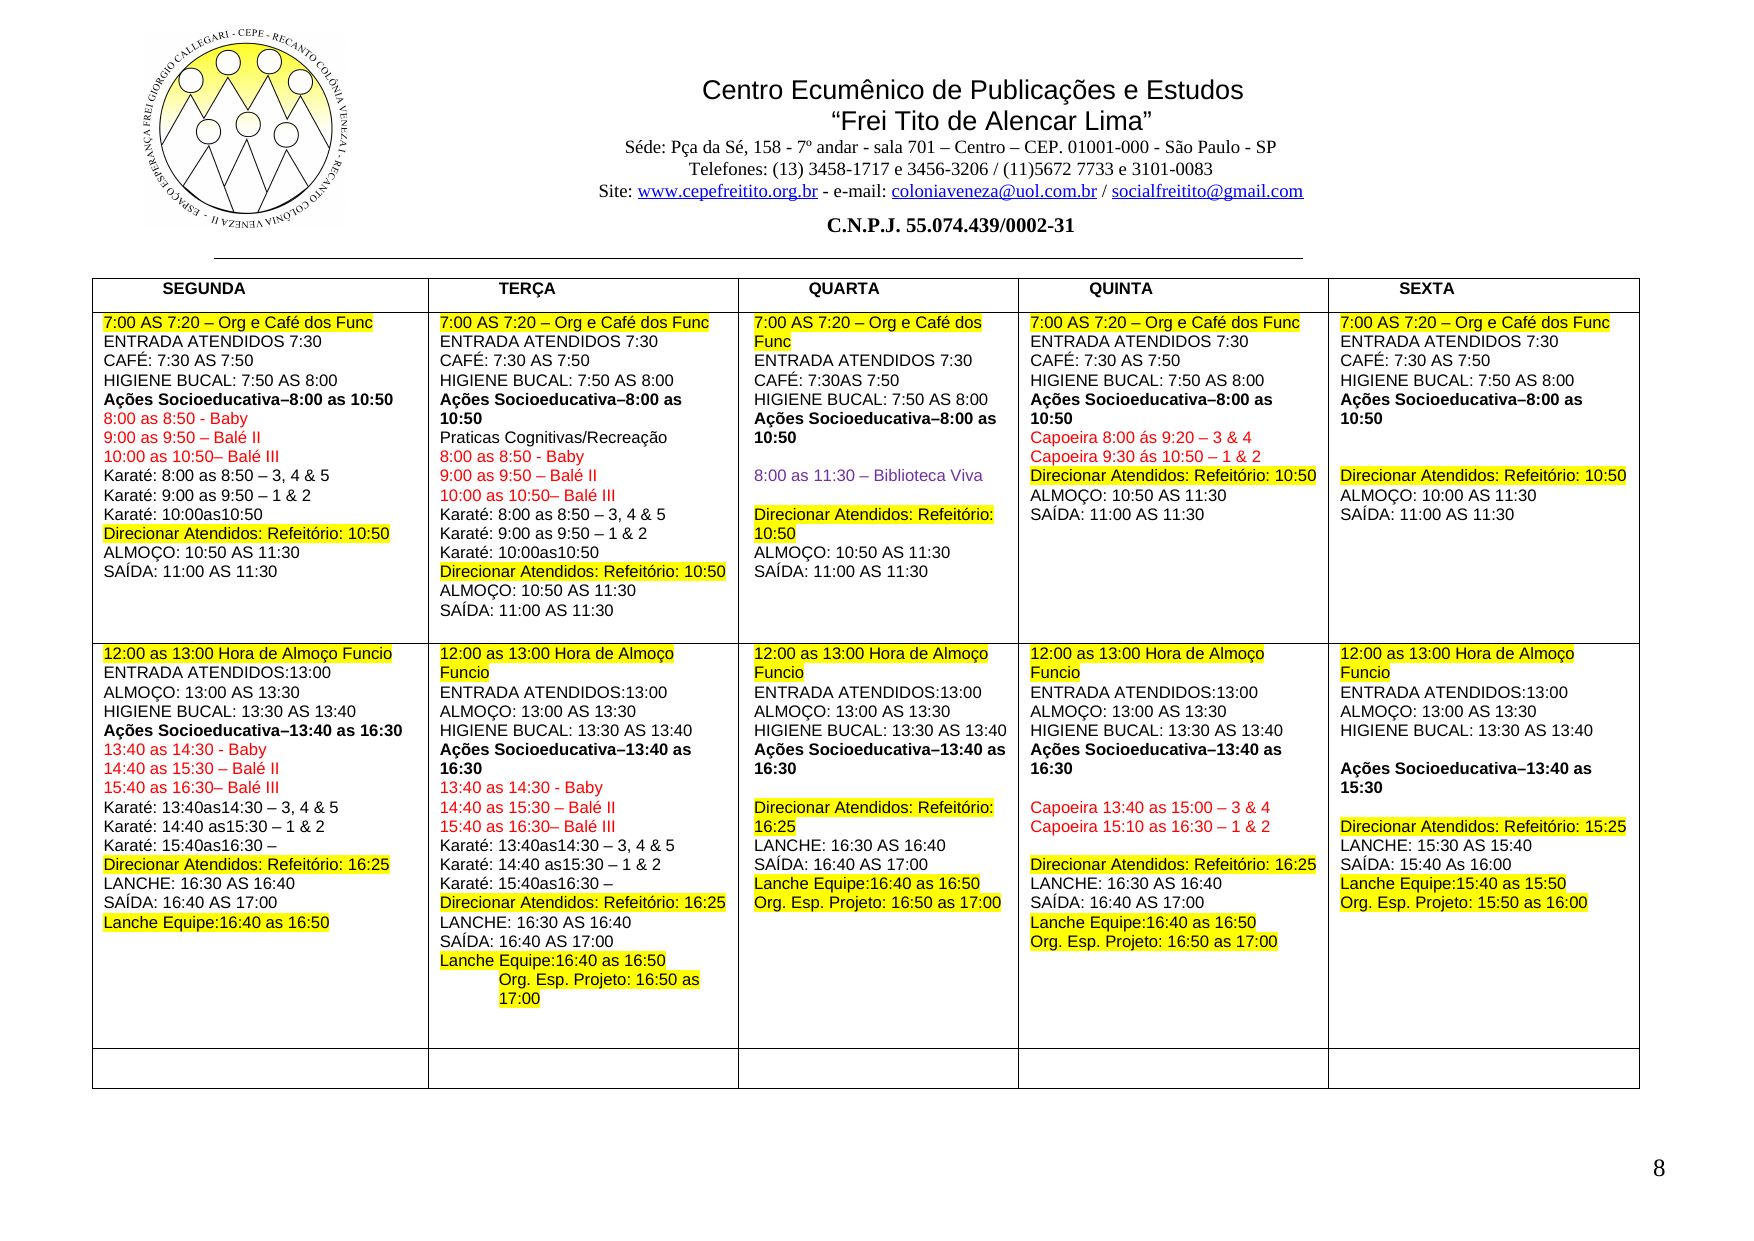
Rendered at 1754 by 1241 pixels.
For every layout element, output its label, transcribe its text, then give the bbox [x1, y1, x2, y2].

table_cell [739, 1049, 1018, 1088]
table_header SEGUNDA [93, 279, 428, 312]
picture [143, 29, 348, 228]
table_cell 12:00 as 13:00 Hora de Almoço Funcio ENTRADA ATENDIDOS:13:00 ALMOÇO: 13:00 AS 13:30 HIGIENE BUCAL: 13:30 AS 13:40 Ações Socioeducativa–13:40 as 16:30 13:40 as 14:30 - Baby 14:40 as 15:30 – Balé II 15:40 as 16:30– Balé III Karaté: 13:40as14:30 – 3, 4 & 5 Karaté: 14:40 as15:30 – 1 & 2 Karaté: 15:40as16:30 – Direcionar Atendidos: Refeitório: 16:25 LANCHE: 16:30 AS 16:40 SAÍDA: 16:40 AS 17:00 Lanche Equipe:16:40 as 16:50 [93, 644, 428, 1048]
table_cell 7:00 AS 7:20 – Org e Café dos Func ENTRADA ATENDIDOS 7:30 CAFÉ: 7:30AS 7:50 HIGIENE BUCAL: 7:50 AS 8:00 Ações Socioeducativa–8:00 as 10:50 8:00 as 11:30 – Biblioteca Viva Direcionar Atendidos: Refeitório: 10:50 ALMOÇO: 10:50 AS 11:30 SAÍDA: 11:00 AS 11:30 [739, 313, 1018, 643]
table_cell [1019, 1049, 1328, 1088]
table_cell 12:00 as 13:00 Hora de Almoço Funcio ENTRADA ATENDIDOS:13:00 ALMOÇO: 13:00 AS 13:30 HIGIENE BUCAL: 13:30 AS 13:40 Ações Socioeducativa–13:40 as 16:30 Capoeira 13:40 as 15:00 – 3 & 4 Capoeira 15:10 as 16:30 – 1 & 2 Direcionar Atendidos: Refeitório: 16:25 LANCHE: 16:30 AS 16:40 SAÍDA: 16:40 AS 17:00 Lanche Equipe:16:40 as 16:50 Org. Esp. Projeto: 16:50 as 17:00 [1019, 644, 1328, 1048]
table_header SEXTA [1329, 279, 1639, 312]
table_cell 7:00 AS 7:20 – Org e Café dos Func ENTRADA ATENDIDOS 7:30 CAFÉ: 7:30 AS 7:50 HIGIENE BUCAL: 7:50 AS 8:00 Ações Socioeducativa–8:00 as 10:50 8:00 as 8:50 - Baby 9:00 as 9:50 – Balé II 10:00 as 10:50– Balé III Karaté: 8:00 as 8:50 – 3, 4 & 5 Karaté: 9:00 as 9:50 – 1 & 2 Karaté: 10:00as10:50 Direcionar Atendidos: Refeitório: 10:50 ALMOÇO: 10:50 AS 11:30 SAÍDA: 11:00 AS 11:30 [93, 313, 428, 643]
table_cell 7:00 AS 7:20 – Org e Café dos Func ENTRADA ATENDIDOS 7:30 CAFÉ: 7:30 AS 7:50 HIGIENE BUCAL: 7:50 AS 8:00 Ações Socioeducativa–8:00 as 10:50 Praticas Cognitivas/Recreação 8:00 as 8:50 - Baby 9:00 as 9:50 – Balé II 10:00 as 10:50– Balé III Karaté: 8:00 as 8:50 – 3, 4 & 5 Karaté: 9:00 as 9:50 – 1 & 2 Karaté: 10:00as10:50 Direcionar Atendidos: Refeitório: 10:50 ALMOÇO: 10:50 AS 11:30 SAÍDA: 11:00 AS 11:30 [429, 313, 738, 643]
table_cell 12:00 as 13:00 Hora de Almoço Funcio ENTRADA ATENDIDOS:13:00 ALMOÇO: 13:00 AS 13:30 HIGIENE BUCAL: 13:30 AS 13:40 Ações Socioeducativa–13:40 as 16:30 13:40 as 14:30 - Baby 14:40 as 15:30 – Balé II 15:40 as 16:30– Balé III Karaté: 13:40as14:30 – 3, 4 & 5 Karaté: 14:40 as15:30 – 1 & 2 Karaté: 15:40as16:30 – Direcionar Atendidos: Refeitório: 16:25 LANCHE: 16:30 AS 16:40 SAÍDA: 16:40 AS 17:00 Lanche Equipe:16:40 as 16:50 Org. Esp. Projeto: 16:50 as 17:00 [429, 644, 738, 1048]
table_cell 12:00 as 13:00 Hora de Almoço Funcio ENTRADA ATENDIDOS:13:00 ALMOÇO: 13:00 AS 13:30 HIGIENE BUCAL: 13:30 AS 13:40 Ações Socioeducativa–13:40 as 15:30 Direcionar Atendidos: Refeitório: 15:25 LANCHE: 15:30 AS 15:40 SAÍDA: 15:40 As 16:00 Lanche Equipe:15:40 as 15:50 Org. Esp. Projeto: 15:50 as 16:00 [1329, 644, 1639, 1048]
table_cell 12:00 as 13:00 Hora de Almoço Funcio ENTRADA ATENDIDOS:13:00 ALMOÇO: 13:00 AS 13:30 HIGIENE BUCAL: 13:30 AS 13:40 Ações Socioeducativa–13:40 as 16:30 Direcionar Atendidos: Refeitório: 16:25 LANCHE: 16:30 AS 16:40 SAÍDA: 16:40 AS 17:00 Lanche Equipe:16:40 as 16:50 Org. Esp. Projeto: 16:50 as 17:00 [739, 644, 1018, 1048]
table_header QUARTA [739, 279, 1018, 312]
table_cell [1329, 1049, 1639, 1088]
table_cell [93, 1049, 428, 1088]
table_cell 7:00 AS 7:20 – Org e Café dos Func ENTRADA ATENDIDOS 7:30 CAFÉ: 7:30 AS 7:50 HIGIENE BUCAL: 7:50 AS 8:00 Ações Socioeducativa–8:00 as 10:50 Capoeira 8:00 ás 9:20 – 3 & 4 Capoeira 9:30 ás 10:50 – 1 & 2 Direcionar Atendidos: Refeitório: 10:50 ALMOÇO: 10:50 AS 11:30 SAÍDA: 11:00 AS 11:30 [1019, 313, 1328, 643]
table_cell 7:00 AS 7:20 – Org e Café dos Func ENTRADA ATENDIDOS 7:30 CAFÉ: 7:30 AS 7:50 HIGIENE BUCAL: 7:50 AS 8:00 Ações Socioeducativa–8:00 as 10:50 Direcionar Atendidos: Refeitório: 10:50 ALMOÇO: 10:00 AS 11:30 SAÍDA: 11:00 AS 11:30 [1329, 313, 1639, 643]
table_cell [429, 1049, 738, 1088]
table_header QUINTA [1019, 279, 1328, 312]
table_header TERÇA [429, 279, 738, 312]
